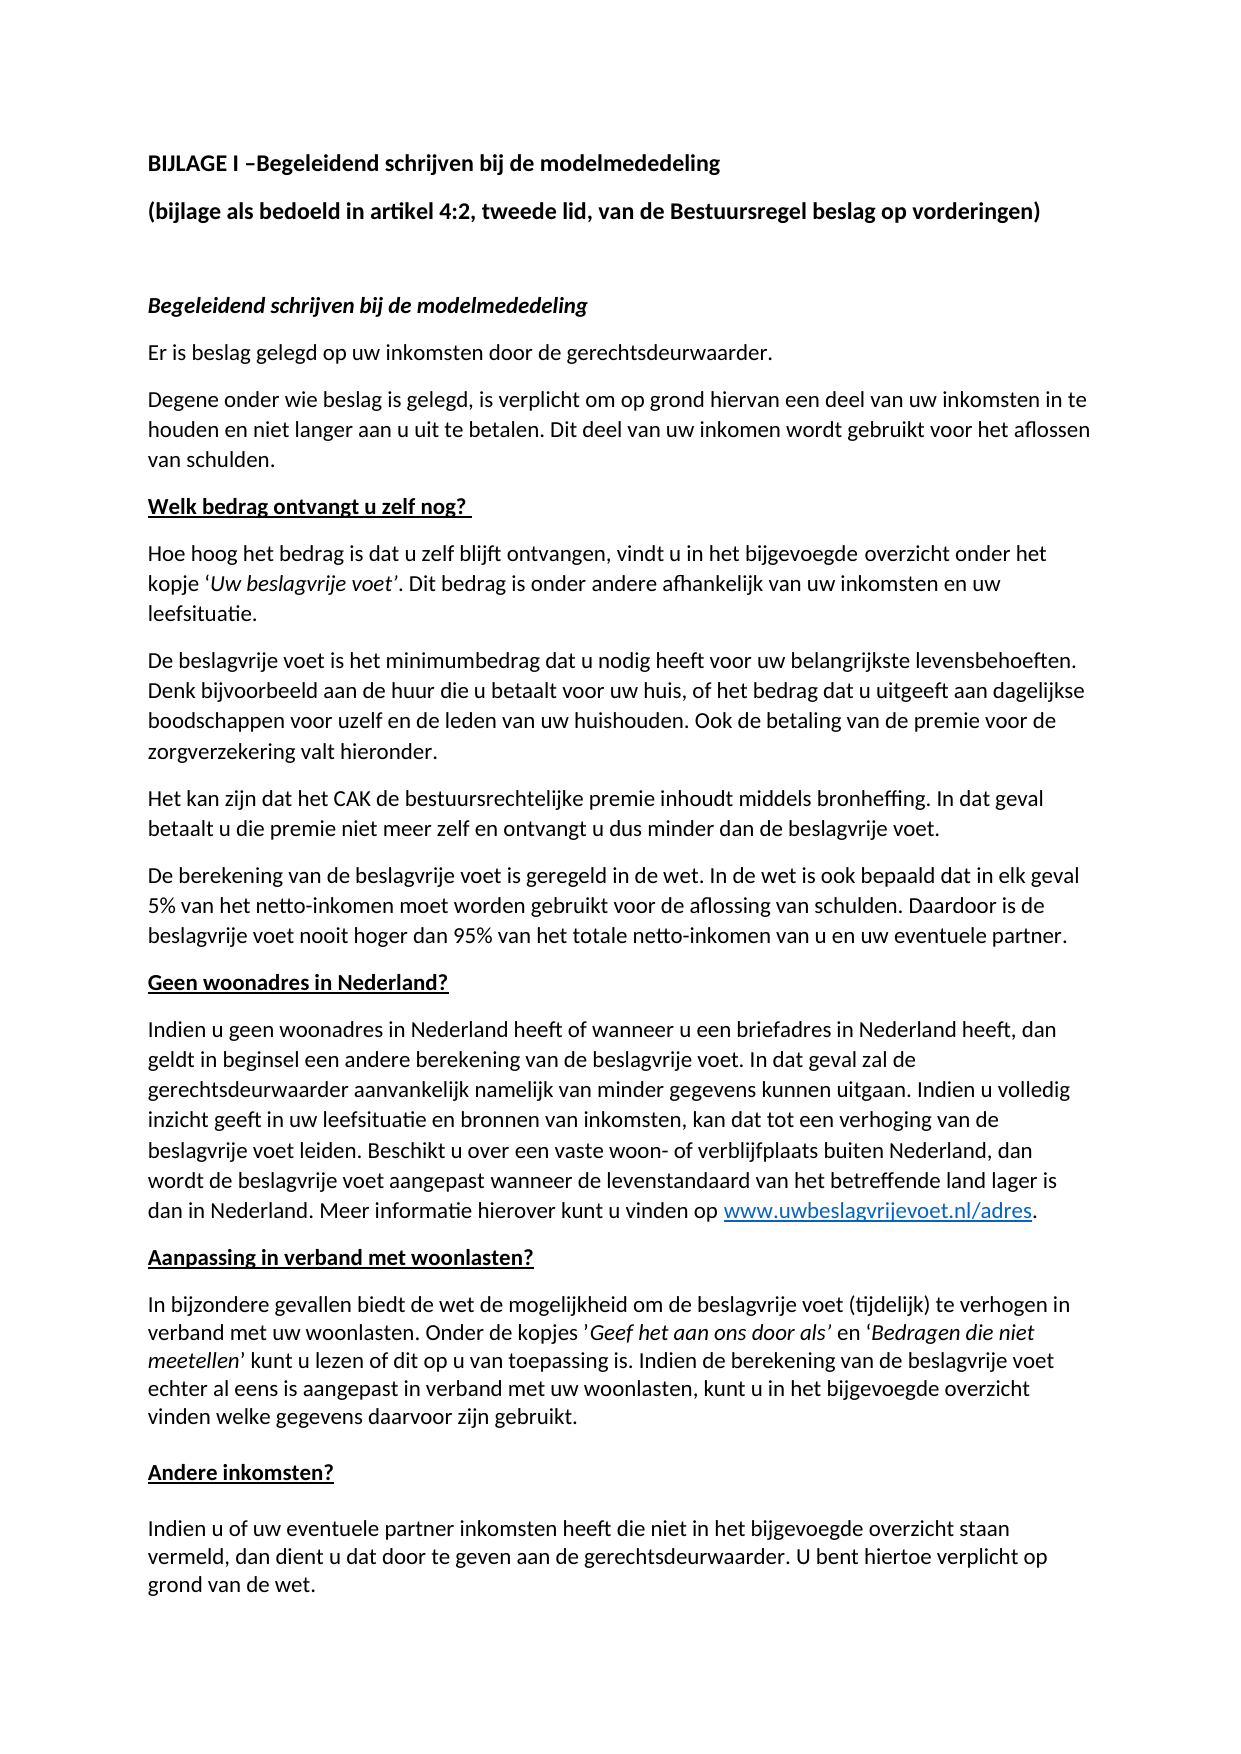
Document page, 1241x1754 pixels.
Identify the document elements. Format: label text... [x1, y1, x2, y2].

text De beslagvrije voet is het minimumbedrag dat u nodig heeft voor uw belangrijkste levensbehoeften. Denk bijvoorbeeld aan de huur die u betaalt voor uw huis, of het bedrag dat u uitgeeft aan dagelijkse boodschappen voor uzelf en de leden van uw huishouden. Ook de betaling van de premie voor de zorgverzekering valt hieronder. [148, 646, 1093, 765]
text Andere inkomsten? [148, 1458, 1093, 1486]
text BIJLAGE I –Begeleidend schrijven bij de modelmededeling [148, 148, 1093, 177]
text Welk bedrag ontvangt u zelf nog? [148, 492, 1093, 520]
text De berekening van de beslagvrije voet is geregeld in de wet. In de wet is ook bepaald dat in elk geval 5% van het netto-inkomen moet worden gebruikt voor de aflossing van schulden. Daardoor is de beslagvrije voet nooit hoger dan 95% van het totale netto-inkomen van u en uw eventuele partner. [148, 861, 1093, 949]
text Het kan zijn dat het CAK de bestuursrechtelijke premie inhoudt middels bronheffing. In dat geval betaalt u die premie niet meer zelf en ontvangt u dus minder dan de beslagvrije voet. [148, 784, 1093, 842]
text Begeleidend schrijven bij de modelmededeling [148, 291, 1093, 319]
text Geen woonadres in Nederland? [148, 968, 1093, 996]
text In bijzondere gevallen biedt de wet de mogelijkheid om de beslagvrije voet (tijdelijk) te verhogen in verband met uw woonlasten. Onder de kopjes ’Geef het aan ons door als’ en ‘Bedragen die niet meetellen’ kunt u lezen of dit op u van toepassing is. Indien de berekening van de beslagvrije voet echter al eens is aangepast in verband met uw woonlasten, kunt u in het bijgevoegde overzicht vinden welke gegevens daarvoor zijn gebruikt. [148, 1290, 1093, 1430]
text Indien u geen woonadres in Nederland heeft of wanneer u een briefadres in Nederland heeft, dan geldt in beginsel een andere berekening van de beslagvrije voet. In dat geval zal de gerechtsdeurwaarder aanvankelijk namelijk van minder gegevens kunnen uitgaan. Indien u volledig inzicht geeft in uw leefsituatie en bronnen van inkomsten, kan dat tot een verhoging van de beslagvrije voet leiden. Beschikt u over een vaste woon- of verblijfplaats buiten Nederland, dan wordt de beslagvrije voet aangepast wanneer de levenstandaard van het betreffende land lager is dan in Nederland. Meer informatie hierover kunt u vinden op www.uwbeslagvrijevoet.nl/adres. [148, 1015, 1093, 1224]
text (bijlage als bedoeld in artikel 4:2, tweede lid, van de Bestuursregel beslag op vorderingen) [148, 196, 1093, 225]
text Hoe hoog het bedrag is dat u zelf blijft ontvangen, vindt u in het bijgevoegde overzicht onder het kopje ‘Uw beslagvrije voet’. Dit bedrag is onder andere afhankelijk van uw inkomsten en uw leefsituatie. [148, 539, 1093, 627]
text Degene onder wie beslag is gelegd, is verplicht om op grond hiervan een deel van uw inkomsten in te houden en niet langer aan u uit te betalen. Dit deel van uw inkomen wordt gebruikt voor het aflossen van schulden. [148, 385, 1093, 473]
text Er is beslag gelegd op uw inkomsten door de gerechtsdeurwaarder. [148, 338, 1093, 366]
text Indien u of uw eventuele partner inkomsten heeft die niet in het bijgevoegde overzicht staan vermeld, dan dient u dat door te geven aan de gerechtsdeurwaarder. U bent hiertoe verplicht op grond van de wet. [148, 1514, 1093, 1598]
text Aanpassing in verband met woonlasten? [148, 1243, 1093, 1271]
